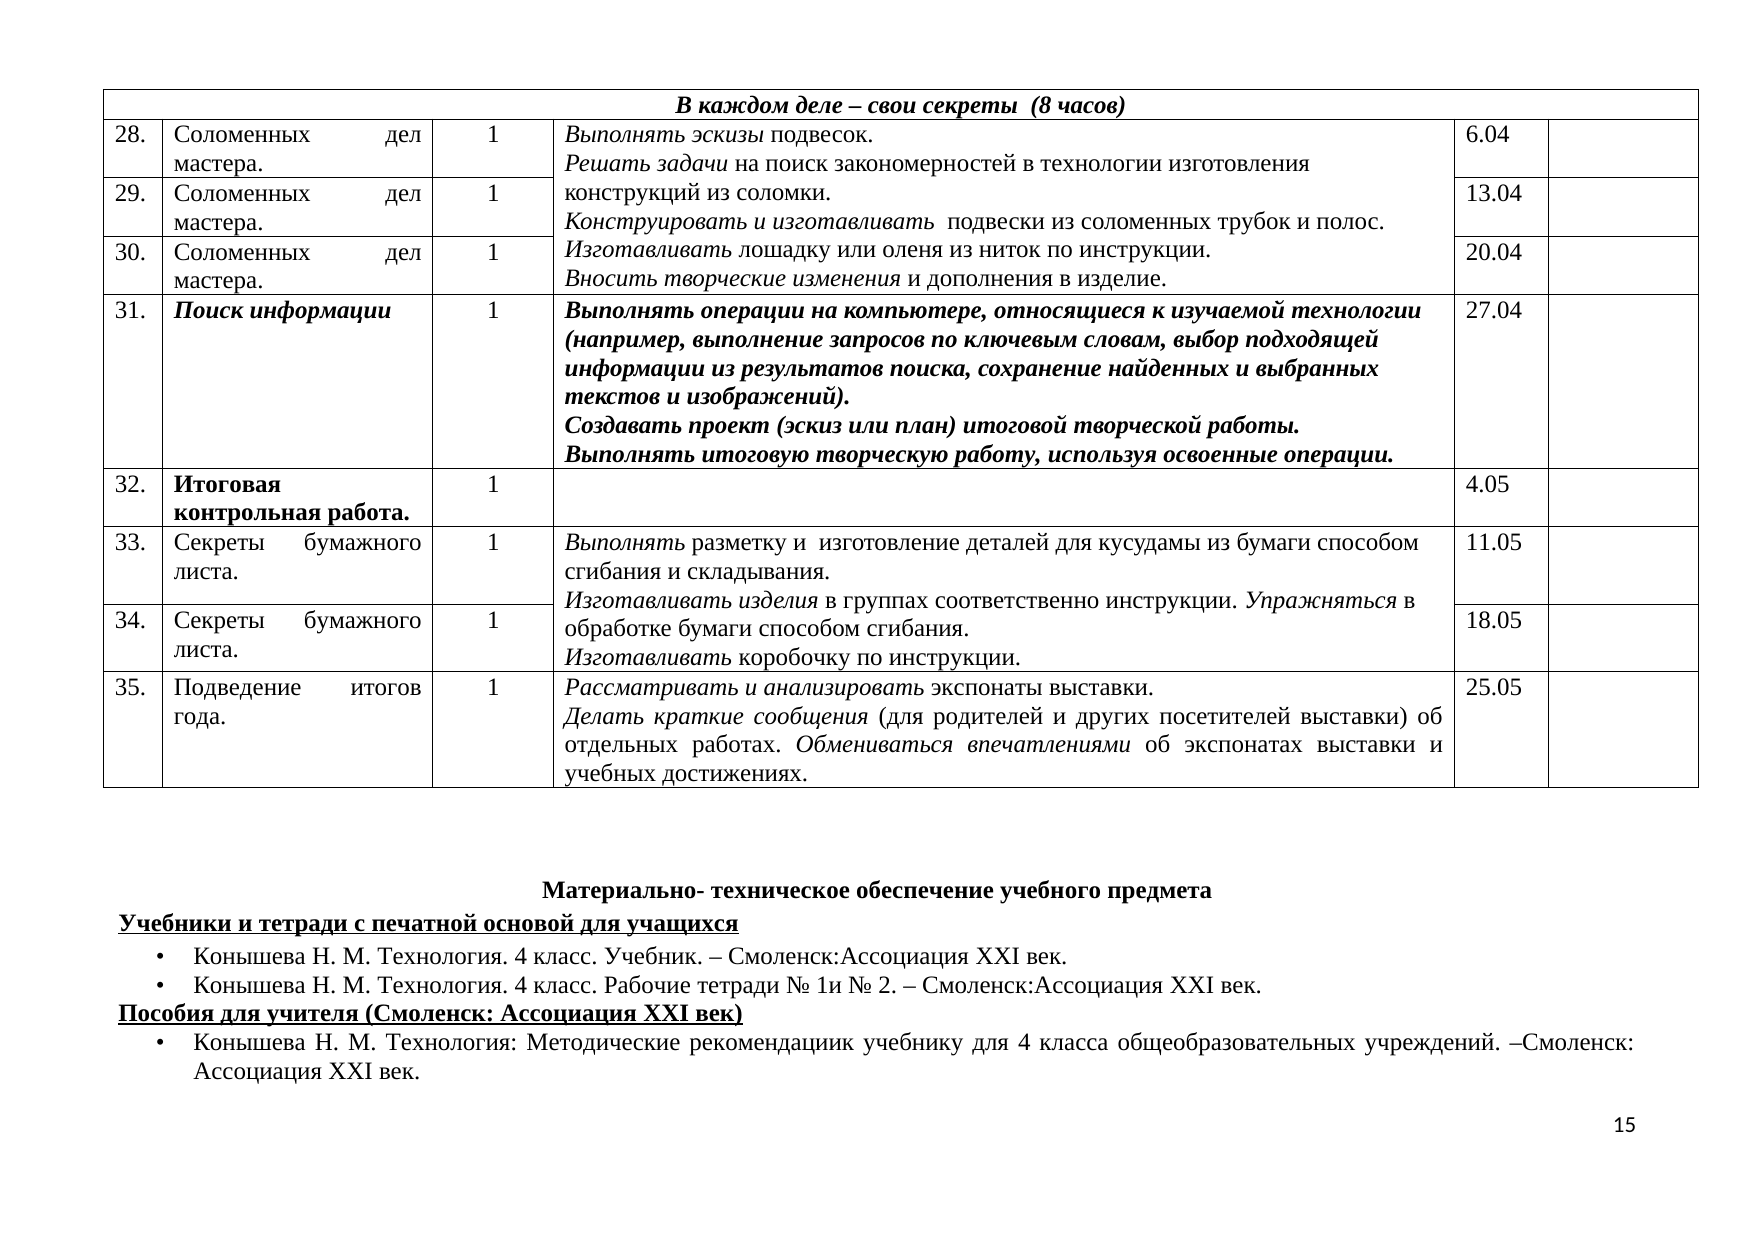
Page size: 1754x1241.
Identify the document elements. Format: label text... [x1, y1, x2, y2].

table_cell 1 [433, 120, 553, 177]
table_cell [1549, 178, 1698, 236]
table_cell 35. [104, 672, 162, 787]
text Материально- техническое обеспечение учебного предмета [118, 875, 1636, 904]
table_cell Итоговая контрольная работа. [163, 469, 432, 526]
table_cell 18.05 [1455, 605, 1548, 671]
table_cell [1549, 237, 1698, 294]
text Учебники и тетради с печатной основой для учащихся [118, 908, 1635, 937]
table_cell Поиск информации [163, 295, 432, 468]
list Конышева Н. М. Технология. 4 класс. Рабочие тетради № 1и № 2. – Смоленск:Ассоциация XXI век. [156, 970, 1636, 998]
table_cell [1549, 120, 1698, 177]
table_cell 1 [433, 178, 553, 236]
table_cell 27.04 [1455, 295, 1548, 468]
table_cell Выполнять операции на компьютере, относящиеся к изучаемой технологии (например, выполнение запросов по ключевым словам, выбор подходящей информации из результатов поиска, сохранение найденных и выбранных текстов и изображений). Создавать проект (эскиз или план) итоговой творческой работы. Выполнять итоговую творческую работу, используя освоенные операции. [554, 295, 1454, 468]
table_cell [1549, 469, 1698, 526]
table_cell Секреты бумажного листа. [163, 605, 432, 671]
table_cell [1549, 672, 1698, 787]
table_cell 29. [104, 178, 162, 236]
table_cell 1 [433, 295, 553, 468]
table_cell Выполнять эскизы подвесок. Решать задачи на поиск закономерностей в технологии изготовления конструкций из соломки. Конструировать и изготавливать подвески из соломенных трубок и полос. Изготавливать лошадку или оленя из ниток по инструкции. Вносить творческие изменения и дополнения в изделие. [554, 120, 1454, 294]
table_cell 13.04 [1455, 178, 1548, 236]
table_cell 31. [104, 295, 162, 468]
list Конышева Н. М. Технология: Методические рекомендациик учебнику для 4 класса общеобразовательных учреждений. –Смоленск: Ассоциация XXI век. [156, 1027, 1636, 1085]
table_cell 25.05 [1455, 672, 1548, 787]
table_cell Соломенных дел мастера. [163, 178, 432, 236]
table_cell Выполнять разметку и изготовление деталей для кусудамы из бумаги способом сгибания и складывания. Изготавливать изделия в группах соответственно инструкции. Упражняться в обработке бумаги способом сгибания. Изготавливать коробочку по инструкции. [554, 527, 1454, 671]
table_cell 1 [433, 672, 553, 787]
table_cell 32. [104, 469, 162, 526]
list Конышева Н. М. Технология. 4 класс. Учебник. – Смоленск:Ассоциация XXI век. [156, 941, 1636, 970]
table_cell [1549, 295, 1698, 468]
table_cell Рассматривать и анализировать экспонаты выставки. Делать краткие сообщения (для родителей и других посетителей выставки) об отдельных работах. Обмениваться впечатлениями об экспонатах выставки и учебных достижениях. [554, 672, 1454, 787]
table_cell 1 [433, 527, 553, 604]
table_cell 28. [104, 120, 162, 177]
table_cell 34. [104, 605, 162, 671]
table_cell Подведение итогов года. [163, 672, 432, 787]
table_cell [554, 469, 1454, 526]
text Пособия для учителя (Смоленск: Ассоциация XXI век) [118, 998, 1636, 1027]
table_cell Секреты бумажного листа. [163, 527, 432, 604]
table_cell 6.04 [1455, 120, 1548, 177]
table_cell 4.05 [1455, 469, 1548, 526]
table_cell 33. [104, 527, 162, 604]
table_cell 30. [104, 237, 162, 294]
table_cell 1 [433, 605, 553, 671]
table_cell 1 [433, 237, 553, 294]
table_cell 11.05 [1455, 527, 1548, 604]
table_cell Соломенных дел мастера. [163, 120, 432, 177]
table_cell 20.04 [1455, 237, 1548, 294]
table_cell [1549, 605, 1698, 671]
table_cell [1549, 527, 1698, 604]
table_cell В каждом деле – свои секреты (8 часов) [104, 90, 1698, 118]
table_cell Соломенных дел мастера. [163, 237, 432, 294]
table_cell 1 [433, 469, 553, 526]
